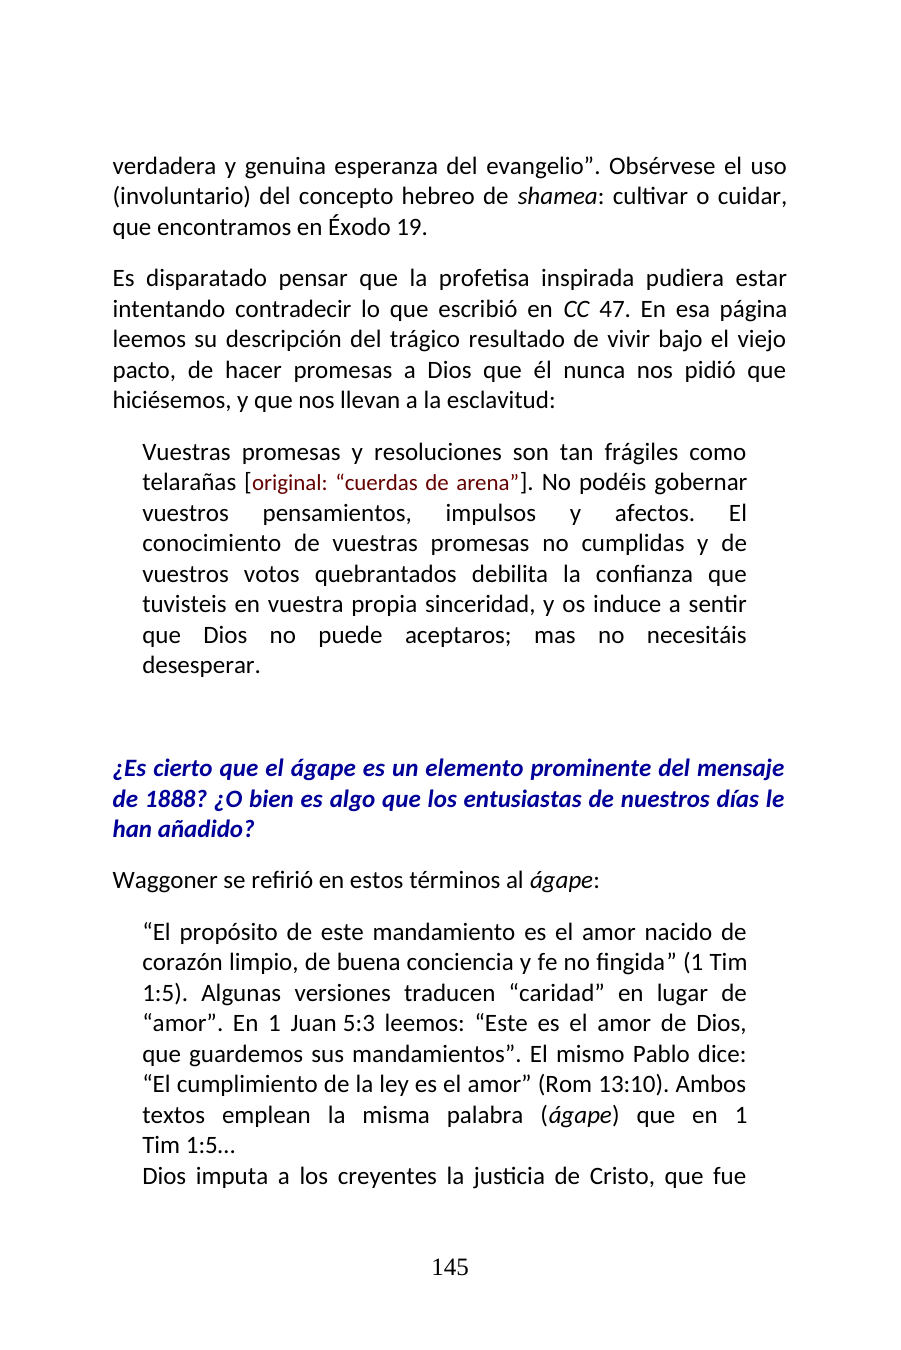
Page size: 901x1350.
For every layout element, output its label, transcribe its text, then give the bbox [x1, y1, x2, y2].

text Waggoner se refirió en estos términos al ágape: [112, 864, 788, 895]
text ¿Es cierto que el ágape es un elemento prominente del mensaje de 1888? ¿O bien es algo que los entusiastas de nuestros días le han añadido? [112, 752, 788, 844]
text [142, 916, 747, 1191]
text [112, 150, 788, 242]
text Vuestras promesas y resoluciones son tan frágiles como telarañas [original: “cuerdas de arena”]. No podéis gobernar vuestros pensamientos, impulsos y afectos. El conocimiento de vuestras promesas no cumplidas y de vuestros votos quebrantados debilita la confianza que tuvisteis en vuestra propia sinceridad, y os induce a sentir que Dios no puede aceptaros; mas no necesitáis desesperar. [142, 436, 747, 680]
text Es disparatado pensar que la profetisa inspirada pudiera estar intentando contradecir lo que escribió en CC 47. En esa página leemos su descripción del trágico resultado de vivir bajo el viejo pacto, de hacer promesas a Dios que él nunca nos pidió que hiciésemos, y que nos llevan a la esclavitud: [112, 262, 788, 415]
